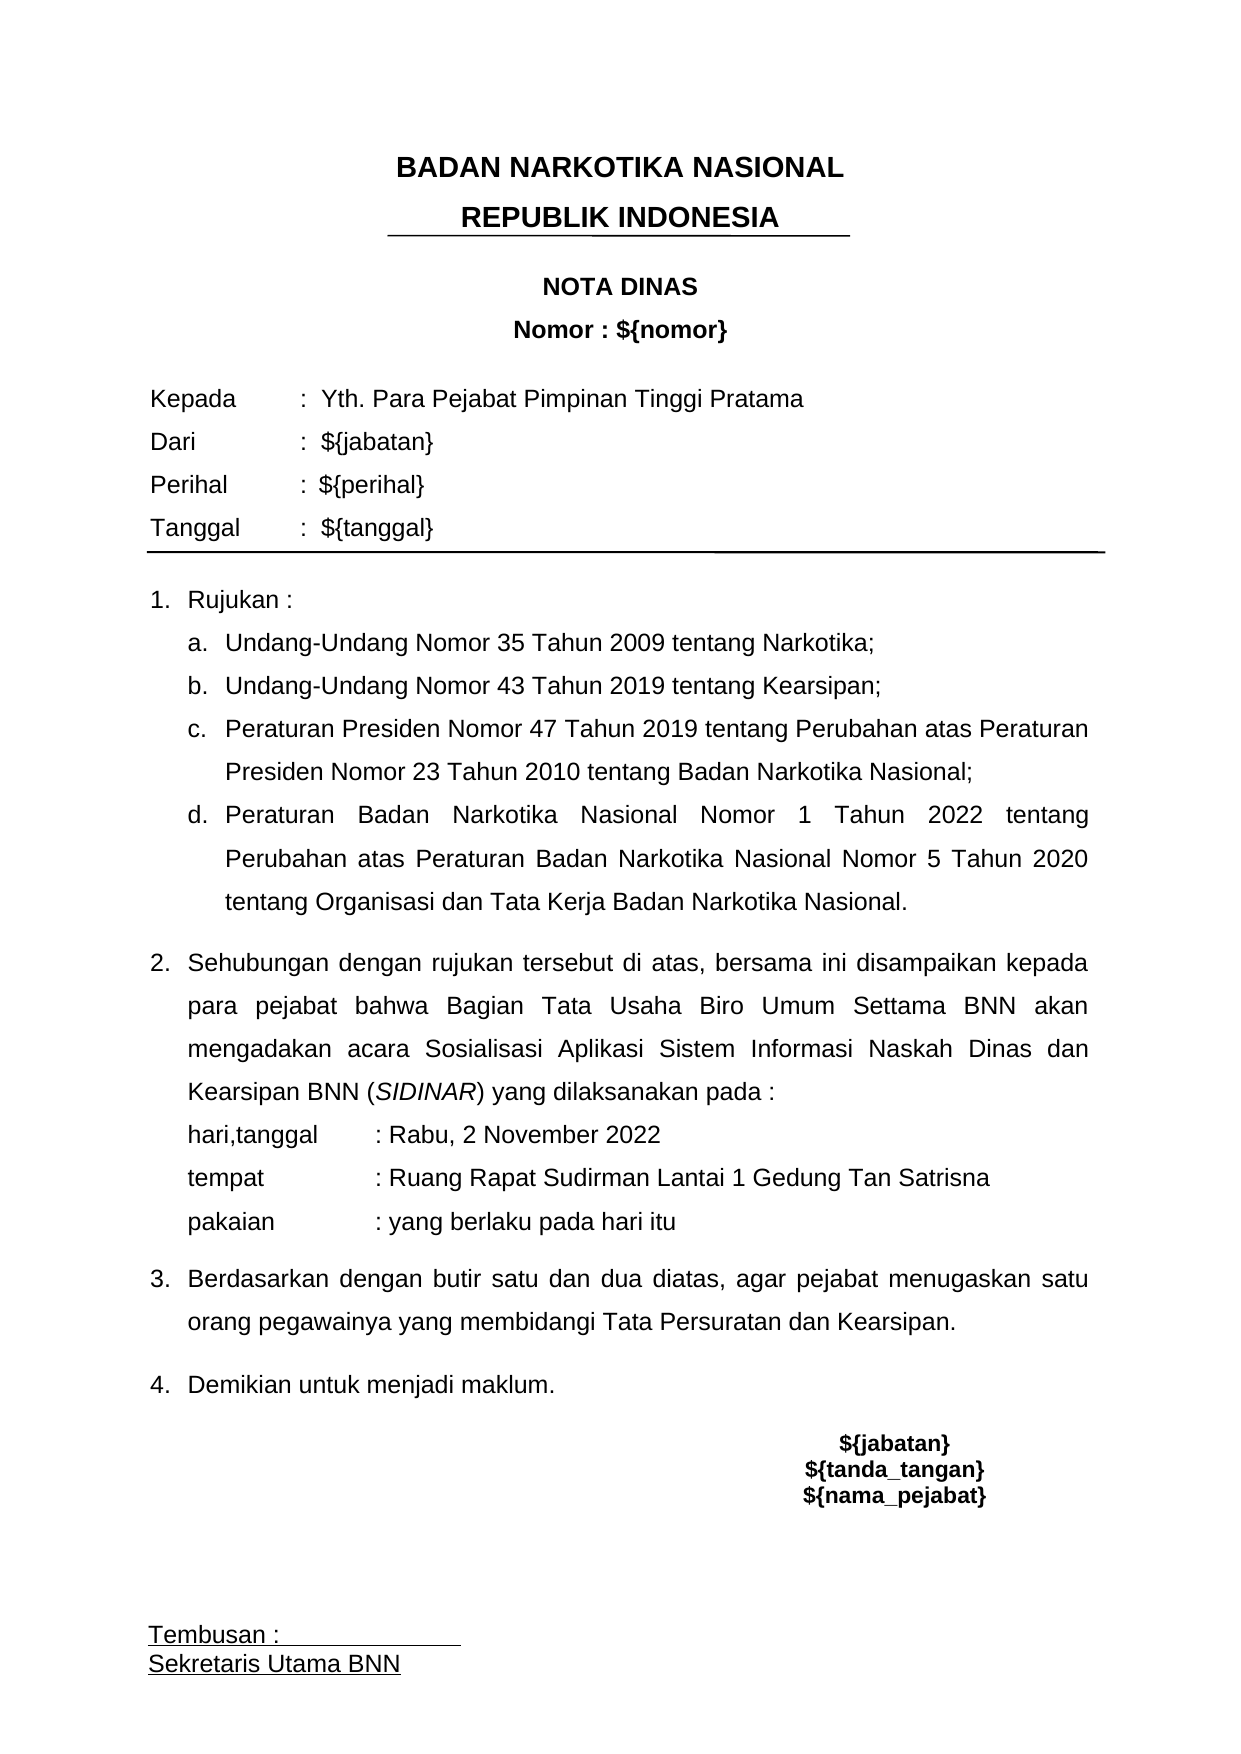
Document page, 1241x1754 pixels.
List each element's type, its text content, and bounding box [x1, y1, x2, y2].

text Kepada : Yth. Para Pejabat Pimpinan Tinggi Pratama [150, 383, 1090, 412]
text Dari : ${jabatan} [150, 427, 1090, 455]
list Peraturan Presiden Nomor 47 Tahun 2019 tentang Perubahan atas Peraturan Presiden Nomor 23 Tahun 2010 tentang Badan Narkotika Nasional; [187, 714, 1090, 786]
text REPUBLIK INDONESIA [150, 200, 1090, 234]
text NOTA DINAS [150, 272, 1090, 301]
list Berdasarkan dengan butir satu dan dua diatas, agar pejabat menugaskan satu orang pegawainya yang membidangi Tata Persuratan dan Kearsipan. [150, 1264, 1090, 1336]
text Nomor : ${nomor} [150, 315, 1090, 344]
list Undang-Undang Nomor 35 Tahun 2009 tentang Narkotika; [187, 628, 1090, 657]
list Rujukan : [150, 585, 1090, 613]
list Peraturan Badan Narkotika Nasional Nomor 1 Tahun 2022 tentang Perubahan atas Peraturan Badan Narkotika Nasional Nomor 5 Tahun 2020 tentang Organisasi dan Tata Kerja Badan Narkotika Nasional. [187, 800, 1090, 915]
text Tanggal : ${tanggal} [150, 513, 1090, 542]
list pakaian : yang berlaku pada hari itu [187, 1206, 1090, 1235]
text Perihal : ${perihal} [150, 470, 1090, 498]
text BADAN NARKOTIKA NASIONAL [150, 150, 1090, 183]
list tempat : Ruang Rapat Sudirman Lantai 1 Gedung Tan Satrisna [187, 1163, 1090, 1192]
list hari,tanggal : Rabu, 2 November 2022 [187, 1120, 1090, 1149]
list Sehubungan dengan rujukan tersebut di atas, bersama ini disampaikan kepada para pejabat bahwa Bagian Tata Usaha Biro Umum Settama BNN akan mengadakan acara Sosialisasi Aplikasi Sistem Informasi Naskah Dinas dan Kearsipan BNN (SIDINAR) yang dilaksanakan pada : [150, 948, 1090, 1106]
list Undang-Undang Nomor 43 Tahun 2019 tentang Kearsipan; [187, 671, 1090, 700]
list Demikian untuk menjadi maklum. [150, 1369, 1090, 1398]
